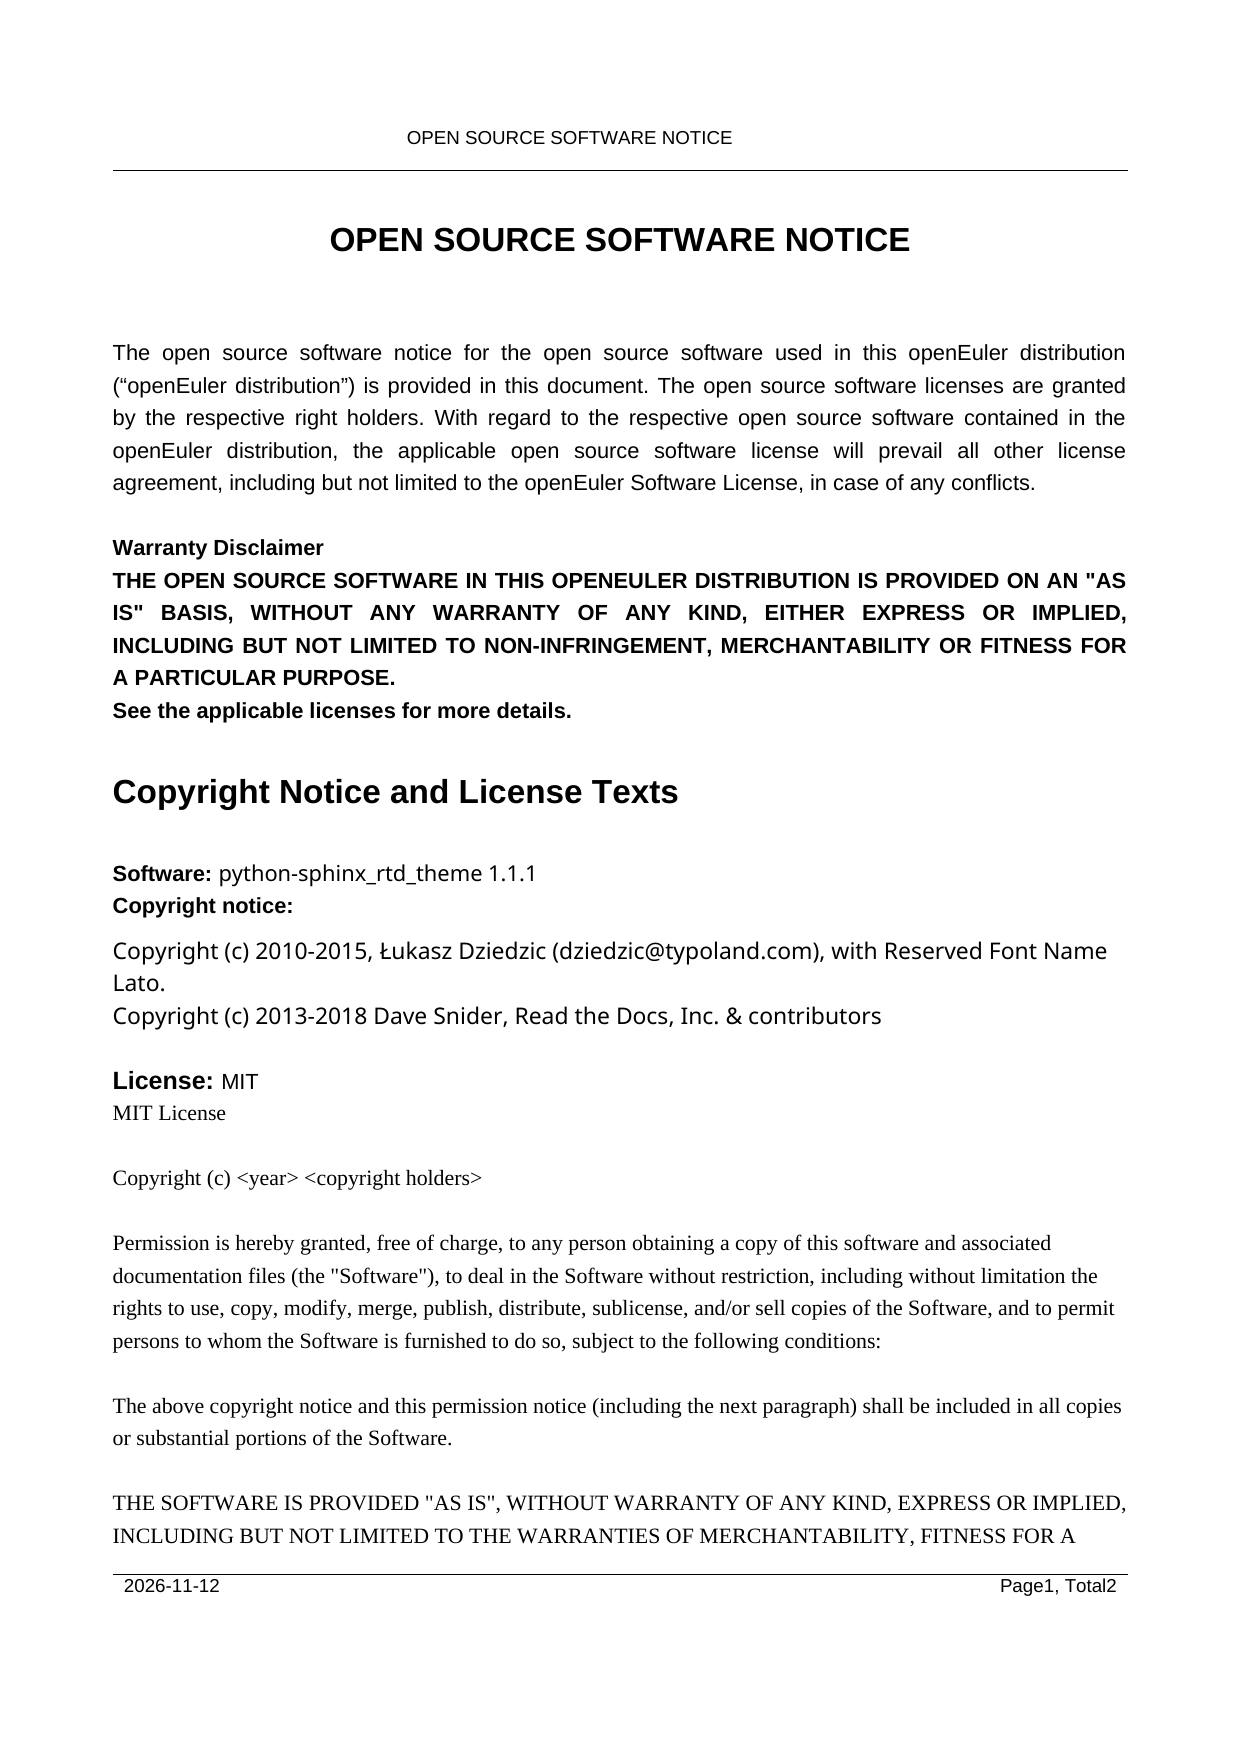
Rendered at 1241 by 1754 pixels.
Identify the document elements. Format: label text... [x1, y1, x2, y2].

text OPEN SOURCE SOFTWARE NOTICE [112, 206, 1128, 271]
text License: MIT [112, 1064, 1128, 1096]
text Copyright Notice and License Texts [112, 759, 1128, 824]
title Software: python-sphinx_rtd_theme 1.1.1 [112, 856, 1128, 889]
text The open source software notice for the open source software used in this openEuler distribution (“openEuler distribution”) is provided in this document. The open source software licenses are granted by the respective right holders. With regard to the respective open source software contained in the openEuler distribution, the applicable open source software license will prevail all other license agreement, including but not limited to the openEuler Software License, in case of any conflicts. [112, 336, 1128, 499]
text Copyright (c) 2010-2015, Łukasz Dziedzic (dziedzic@typoland.com), with Reserved Font Name Lato. Copyright (c) 2013-2018 Dave Snider, Read the Docs, Inc. & contributors [112, 934, 1128, 1064]
text Copyright notice: [112, 889, 1128, 921]
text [112, 1096, 1128, 1551]
text THE OPEN SOURCE SOFTWARE IN THIS OPENEULER DISTRIBUTION IS PROVIDED ON AN "AS IS" BASIS, WITHOUT ANY WARRANTY OF ANY KIND, EITHER EXPRESS OR IMPLIED, INCLUDING BUT NOT LIMITED TO NON-INFRINGEMENT, MERCHANTABILITY OR FITNESS FOR A PARTICULAR PURPOSE. See the applicable licenses for more details. [112, 564, 1128, 726]
text Warranty Disclaimer [112, 531, 1128, 564]
